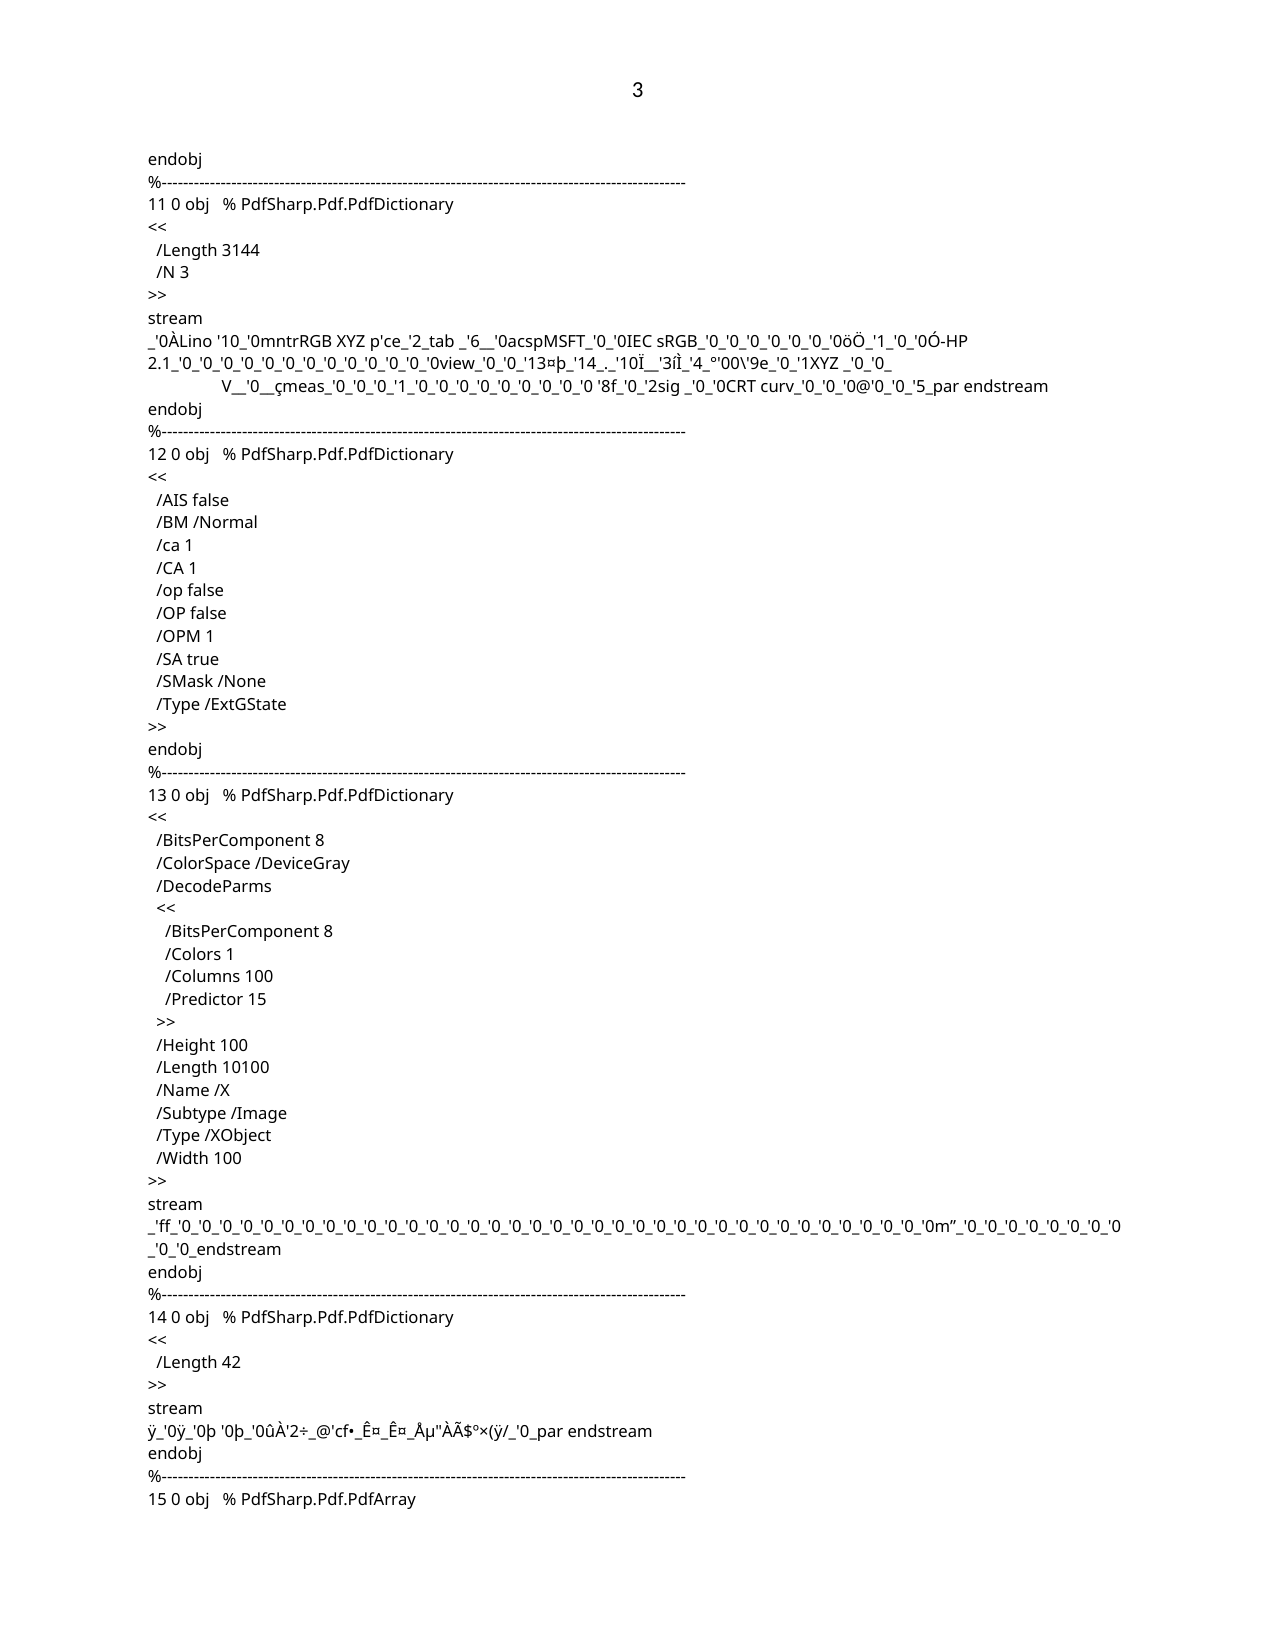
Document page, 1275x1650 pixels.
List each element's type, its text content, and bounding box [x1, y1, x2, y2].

text >> [148, 1011, 1127, 1033]
text /ca 1 [148, 534, 1127, 556]
text /Height 100 [148, 1033, 1127, 1056]
text /Length 42 [148, 1351, 1127, 1374]
text endobj [148, 1442, 1127, 1465]
text /OPM 1 [148, 624, 1127, 647]
text stream [148, 1397, 1127, 1419]
text ÿ_'0ÿ_'0þ '0þ_'0ûÀ'2÷_@'cf•_Ê¤_Ê¤_Åµ"ÀÃ$º×(­ÿ/_'0_par endstream [148, 1419, 1127, 1442]
text /Colors 1 [148, 942, 1127, 965]
text << [148, 897, 1127, 920]
text stream [148, 1192, 1127, 1215]
text endobj [148, 1260, 1127, 1283]
text >> [148, 1169, 1127, 1192]
text %-------------------------------------------------------------------------------------------------- [148, 1283, 1127, 1306]
text 15 0 obj % PdfSharp.Pdf.PdfArray [148, 1487, 1127, 1510]
text /Name /X [148, 1079, 1127, 1101]
text /DecodeParms [148, 874, 1127, 897]
text /Length 3144 [148, 238, 1127, 261]
text %-------------------------------------------------------------------------------------------------- [148, 761, 1127, 783]
text /Columns 100 [148, 965, 1127, 988]
text << [148, 466, 1127, 488]
text 12 0 obj % PdfSharp.Pdf.PdfDictionary [148, 443, 1127, 466]
text 14 0 obj % PdfSharp.Pdf.PdfDictionary [148, 1306, 1127, 1328]
text /AIS false [148, 488, 1127, 511]
text << [148, 1328, 1127, 1351]
text >> [148, 284, 1127, 307]
text endobj [148, 738, 1127, 761]
text /BitsPerComponent 8 [148, 829, 1127, 852]
text /N 3 [148, 261, 1127, 284]
text /ColorSpace /DeviceGray [148, 852, 1127, 874]
text /SA true [148, 647, 1127, 670]
text /BitsPerComponent 8 [148, 920, 1127, 942]
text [148, 170, 1127, 193]
text >> [148, 1374, 1127, 1397]
text stream [148, 307, 1127, 329]
text /Predictor 15 [148, 988, 1127, 1011]
text /BM /Normal [148, 511, 1127, 534]
text /Type /XObject [148, 1124, 1127, 1147]
text _'0ÀLino '10_'0mntrRGB XYZ p'ce_'2_tab _'6__'0acspMSFT_'0_'0IEC sRGB_'0_'0_'0_'0_'0_'0_'0öÖ_'1_'0_'0Ó-HP 2.1_'0_'0_'0_'0_'0_'0_'0_'0_'0_'0_'0_'0_'0view_'0_'0_'13¤þ_'14_._'10Ï__'3íÌ_'4_°'00\'9e_'0_'1XYZ _'0_'0_ V__'0__çmeas_'0_'0_'0_'1_'0_'0_'0_'0_'0_'0_'0_'0_'0 '8f_'0_'2sig _'0_'0CRT curv_'0_'0_'0@'0_'0_'5_par endstream [148, 329, 1127, 397]
text 13 0 obj % PdfSharp.Pdf.PdfDictionary [148, 783, 1127, 806]
text /Type /ExtGState [148, 693, 1127, 715]
text /OP false [148, 602, 1127, 624]
text << [148, 806, 1127, 829]
text _'ff_'0_'0_'0_'0_'0_'0_'0_'0_'0_'0_'0_'0_'0_'0_'0_'0_'0_'0_'0_'0_'0_'0_'0_'0_'0_'0_'0_'0_'0_'0_'0_'0_'0_'0_'0_'0_'0m”_'0_'0_'0_'0_'0_'0_'0_'0_'0_'0_endstream [148, 1215, 1127, 1260]
text << [148, 216, 1127, 238]
text >> [148, 715, 1127, 738]
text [148, 1465, 1127, 1487]
text /Length 10100 [148, 1056, 1127, 1079]
text endobj [148, 148, 1127, 170]
text /op false [148, 579, 1127, 602]
text /SMask /None [148, 670, 1127, 693]
text endobj [148, 397, 1127, 420]
text /Subtype /Image [148, 1101, 1127, 1124]
text /CA 1 [148, 556, 1127, 579]
text %-------------------------------------------------------------------------------------------------- [148, 420, 1127, 443]
text 11 0 obj % PdfSharp.Pdf.PdfDictionary [148, 193, 1127, 216]
text /Width 100 [148, 1147, 1127, 1169]
